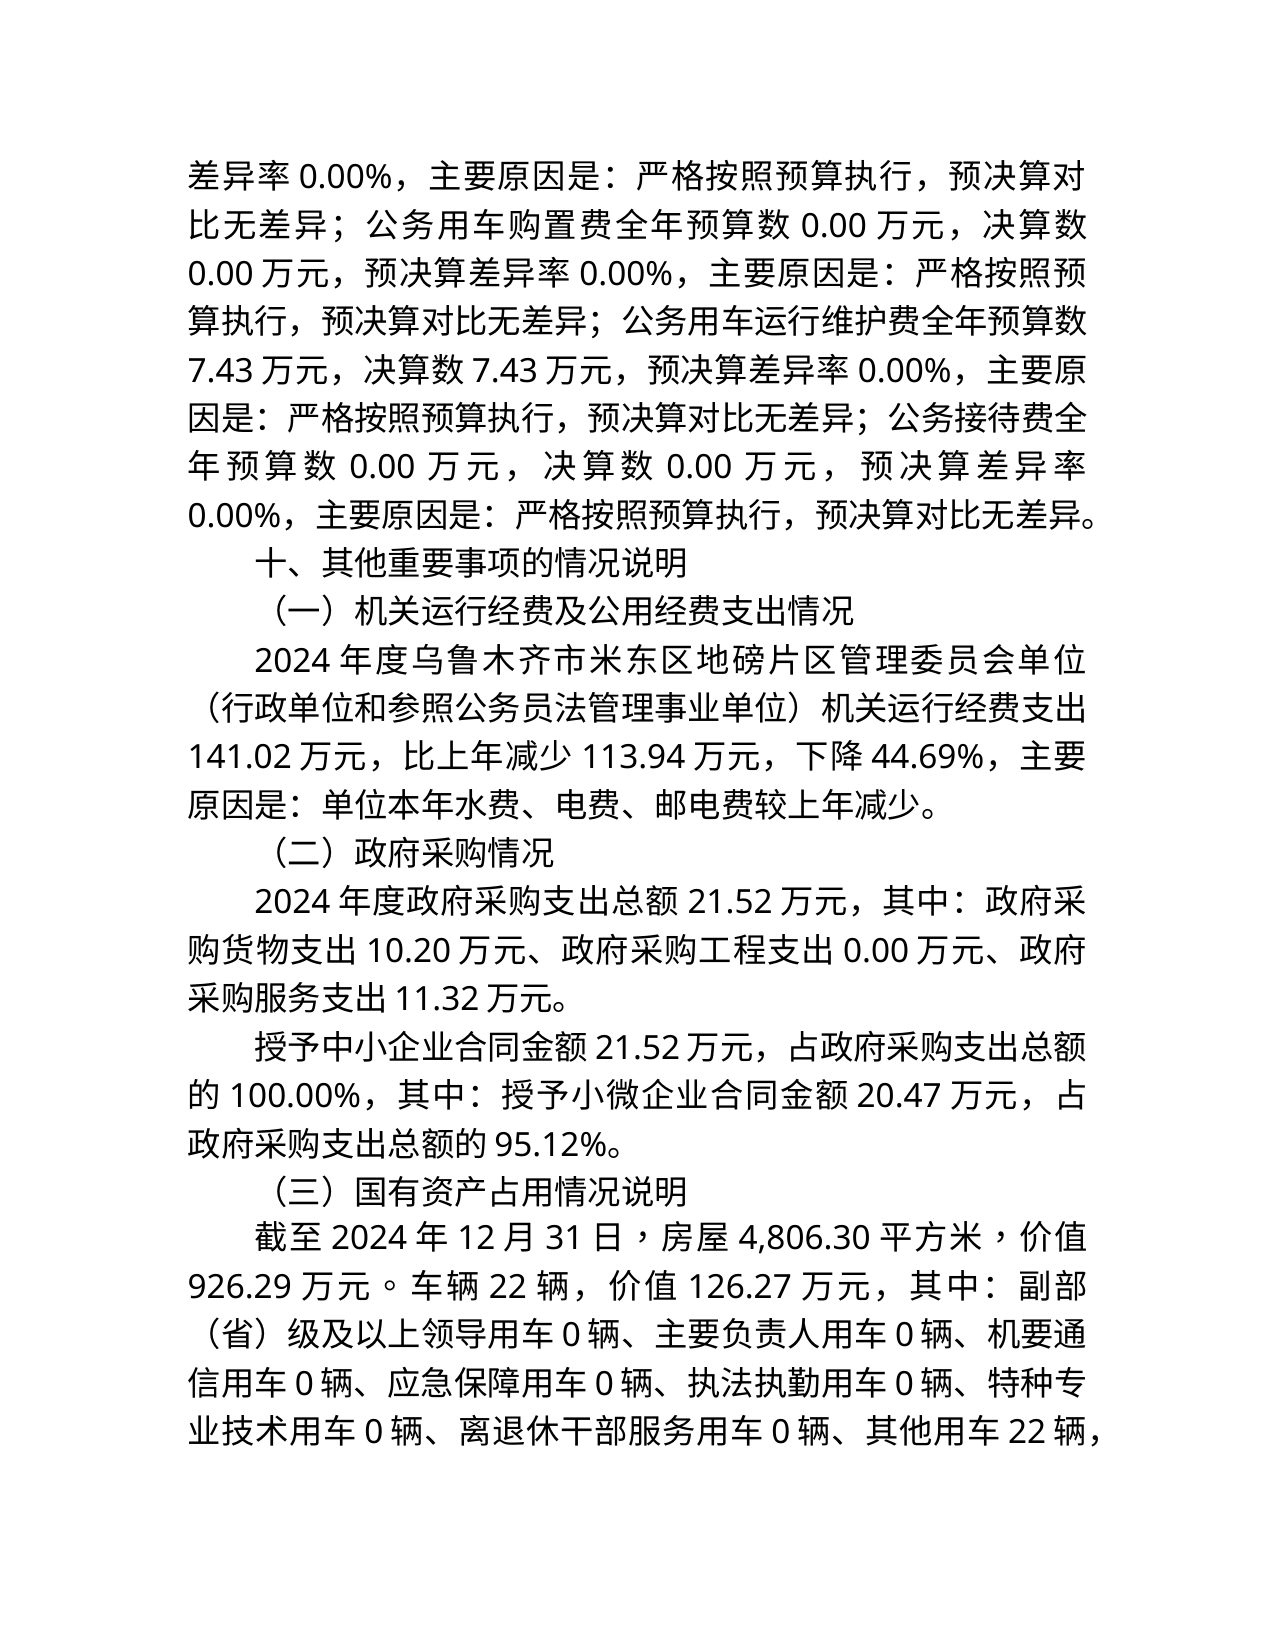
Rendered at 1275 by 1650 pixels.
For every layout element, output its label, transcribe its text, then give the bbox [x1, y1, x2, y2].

text 授予中小企业合同金额21.52万元，占政府采购支出总额的100.00%，其中：授予小微企业合同金额20.47万元，占政府采购支出总额的95.12%。 [187, 1020, 1087, 1166]
text （一）机关运行经费及公用经费支出情况 [187, 585, 1087, 633]
text 2024年度乌鲁木齐市米东区地磅片区管理委员会单位（行政单位和参照公务员法管理事业单位）机关运行经费支出141.02万元，比上年减少113.94万元，下降44.69%，主要原因是：单位本年水费、电费、邮电费较上年减少。 [187, 633, 1087, 827]
text （三）国有资产占用情况说明 [187, 1166, 1087, 1214]
text 2024年度政府采购支出总额21.52万元，其中：政府采购货物支出10.20万元、政府采购工程支出0.00万元、政府采购服务支出11.32万元。 [187, 875, 1087, 1020]
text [187, 1214, 1087, 1453]
text 十、其他重要事项的情况说明 [187, 537, 1087, 585]
text （二）政府采购情况 [187, 827, 1087, 875]
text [187, 150, 1087, 537]
